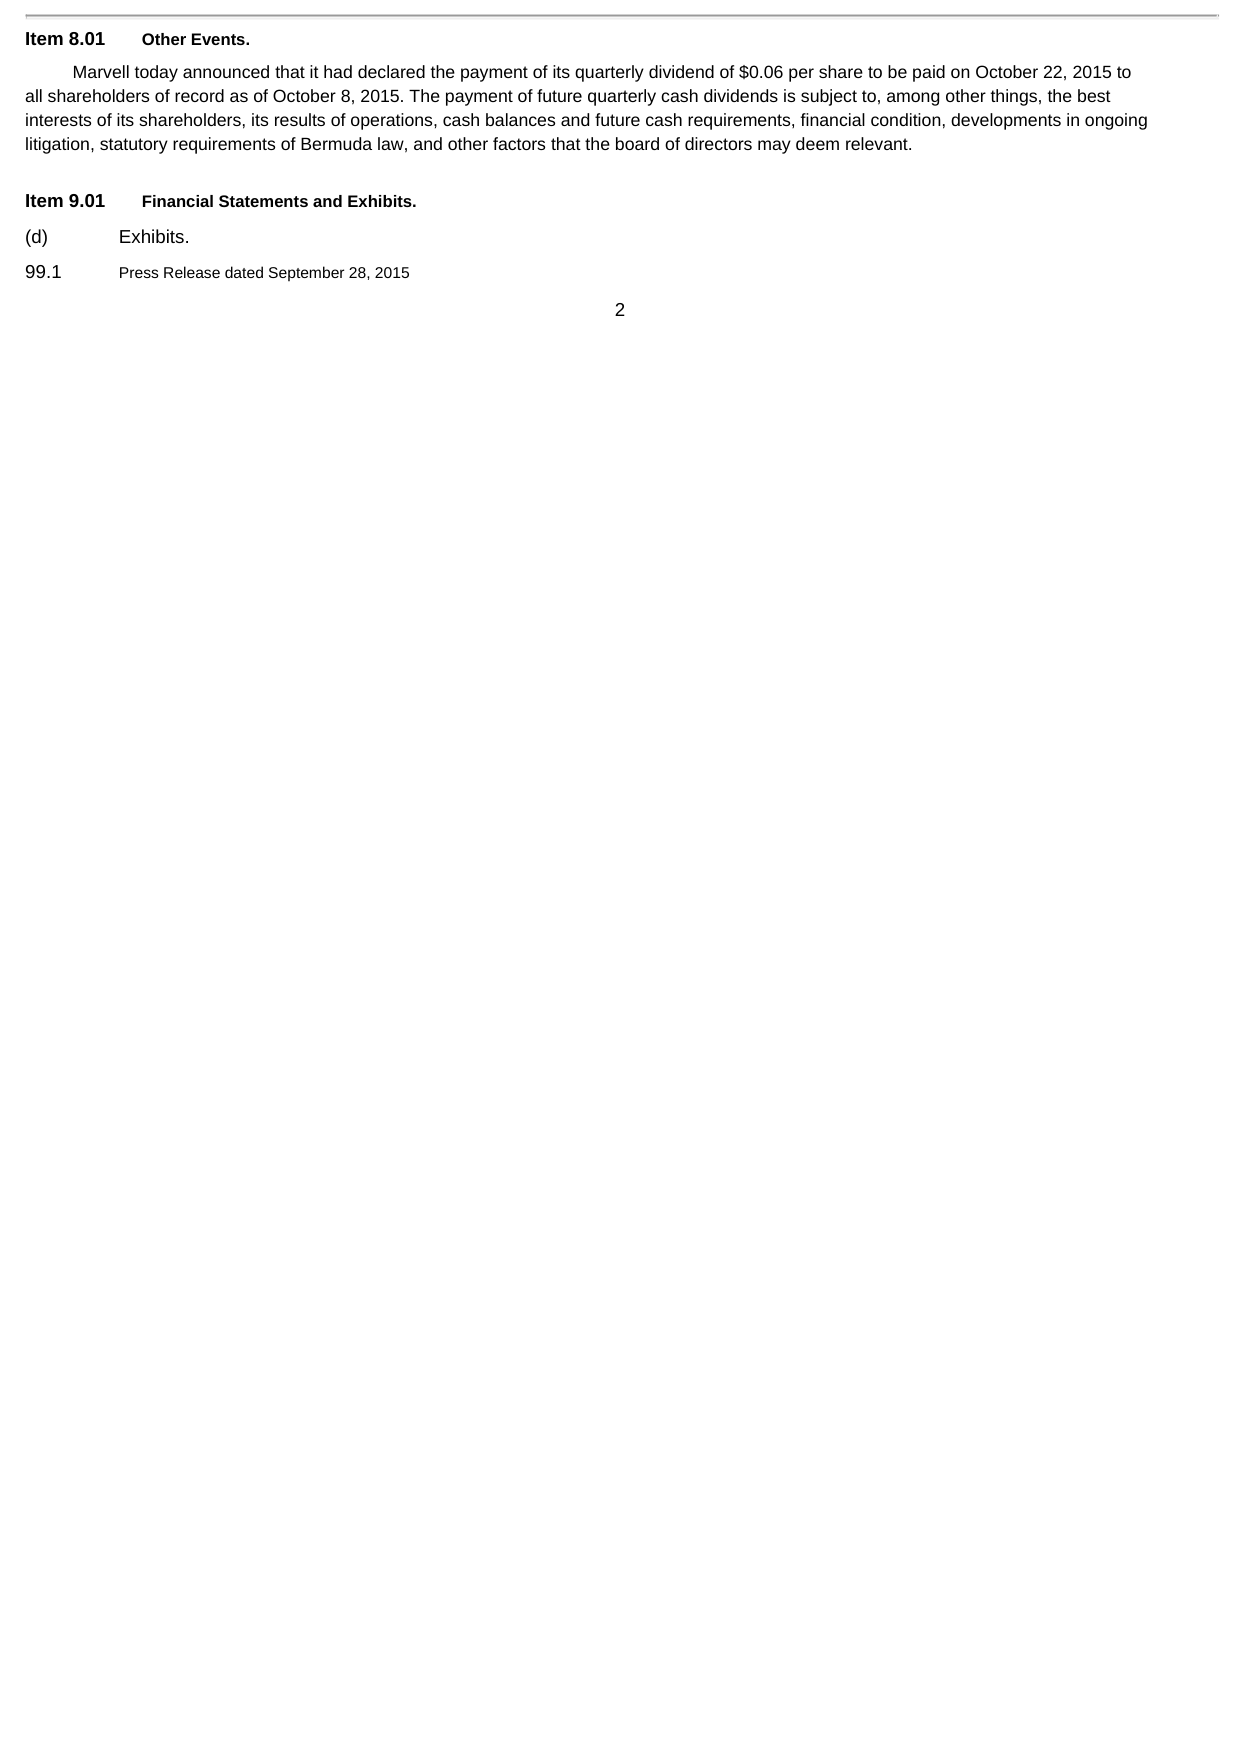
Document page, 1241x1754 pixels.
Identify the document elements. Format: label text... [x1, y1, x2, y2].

text Item 9.01 Financial Statements and Exhibits. [25, 190, 1153, 211]
text Marvell today announced that it had declared the payment of its quarterly dividend of $0.06 per share to be paid on October 22, 2015 to all shareholders of record as of October 8, 2015. The payment of future quarterly cash dividends is subject to, among other things, the best interests of its shareholders, its results of operations, cash balances and future cash requirements, financial condition, developments in ongoing litigation, statutory requirements of Bermuda law, and other factors that the board of directors may deem relevant. [25, 62, 1153, 154]
list Exhibits. [25, 225, 1153, 247]
picture [23, 14, 1220, 21]
text 99.1 Press Release dated September 28, 2015 [25, 261, 1153, 282]
text Item 8.01 Other Events. [25, 28, 1153, 50]
text 2 [614, 299, 1153, 320]
